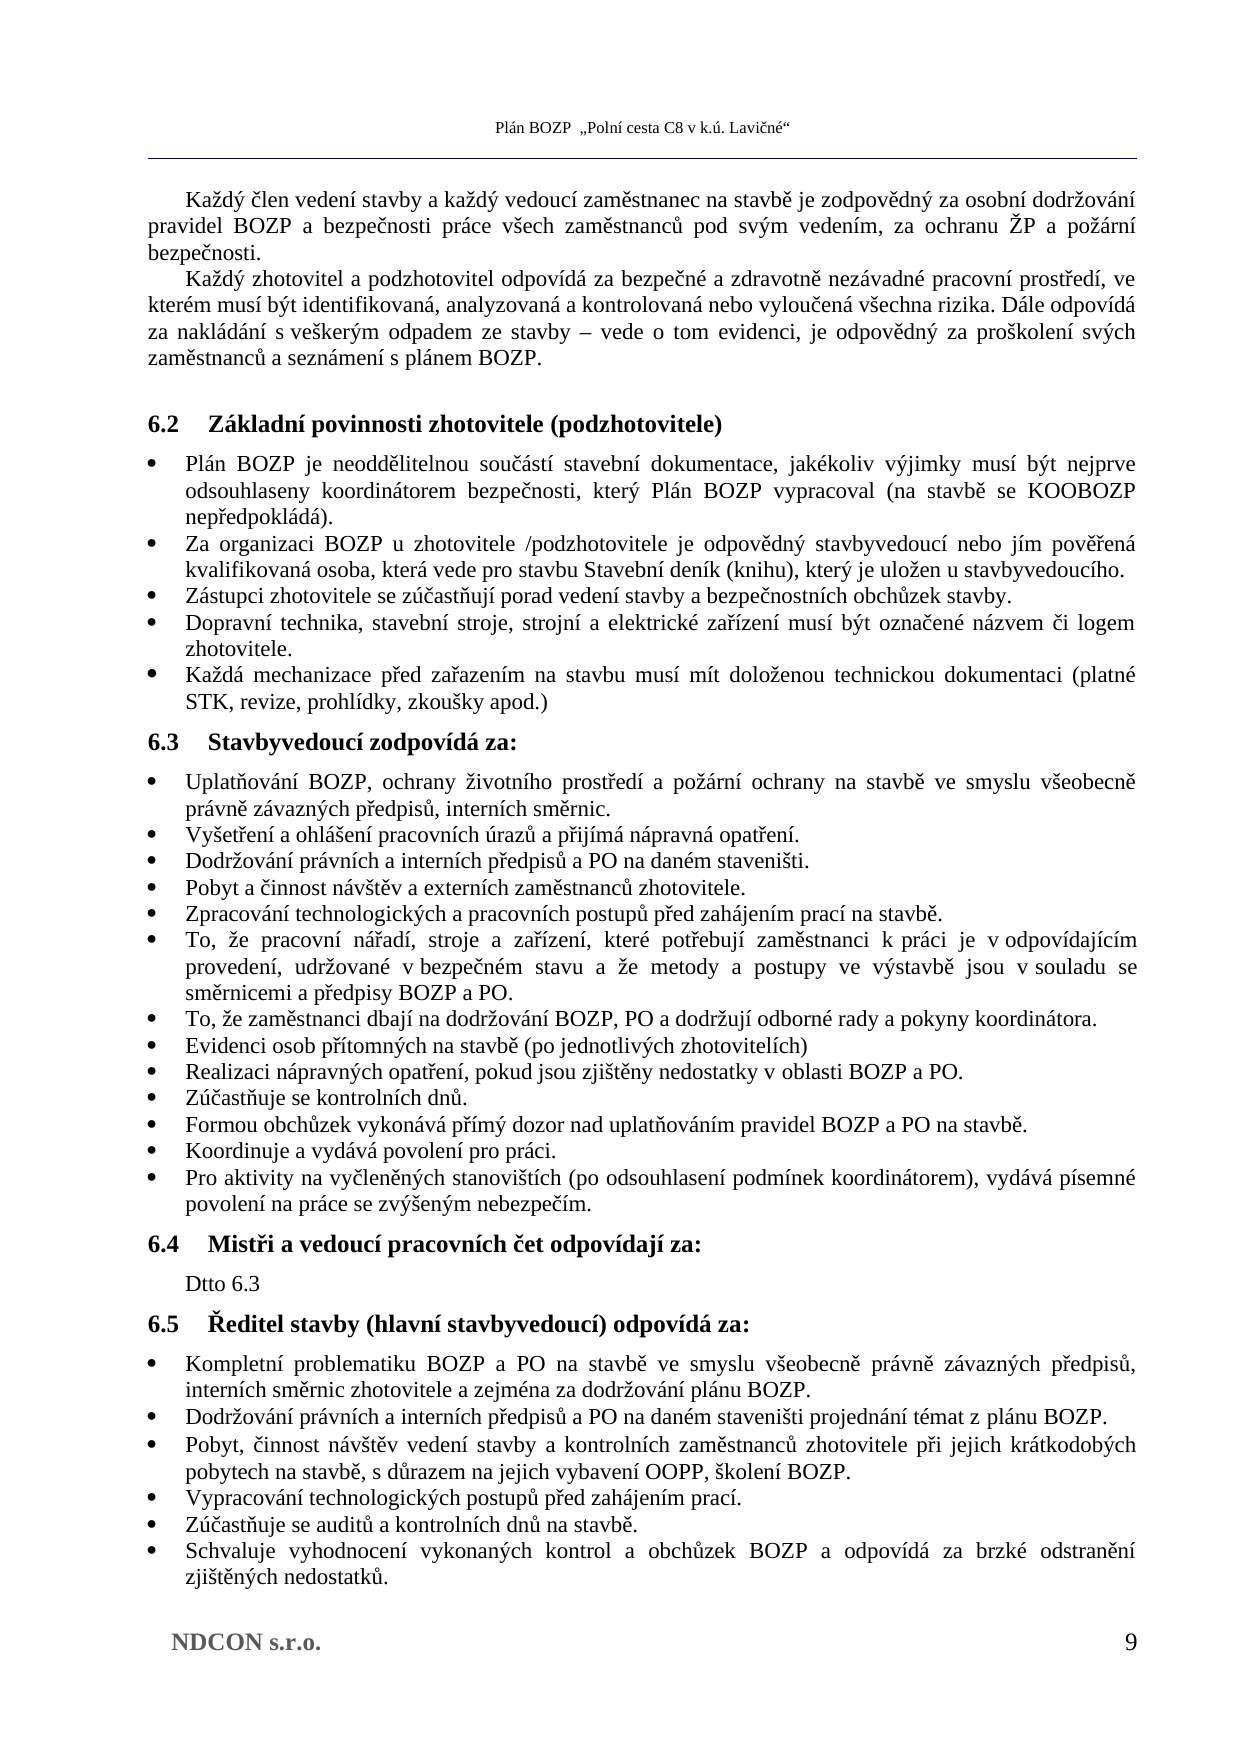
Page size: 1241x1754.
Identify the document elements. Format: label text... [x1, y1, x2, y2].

list Dodržování právních a interních předpisů a PO na daném staveništi projednání témat z plánu BOZP. [148, 1403, 1137, 1429]
list Formou obchůzek vykonává přímý dozor nad uplatňováním pravidel BOZP a PO na stavbě. [148, 1111, 1137, 1137]
subtitle Stavbyvedoucí zodpovídá za: [148, 727, 1137, 756]
list Zástupci zhotovitele se zúčastňují porad vedení stavby a bezpečnostních obchůzek stavby. [148, 582, 1137, 609]
list Dodržování právních a interních předpisů a PO na daném staveništi. [148, 847, 1137, 874]
subtitle Základní povinnosti zhotovitele (podzhotovitele) [148, 409, 1137, 438]
list Kompletní problematiku BOZP a PO na stavbě ve smyslu všeobecně právně závazných předpisů, interních směrnic zhotovitele a zejména za dodržování plánu BOZP. [148, 1350, 1137, 1403]
list Schvaluje vyhodnocení vykonaných kontrol a obchůzek BOZP a odpovídá za brzké odstranění zjištěných nedostatků. [148, 1537, 1137, 1590]
list Plán BOZP je neoddělitelnou součástí stavební dokumentace, jakékoliv výjimky musí být nejprve odsouhlaseny koordinátorem bezpečnosti, který Plán BOZP vypracoval (na stavbě se KOOBOZP nepředpokládá). [148, 451, 1137, 529]
list Pro aktivity na vyčleněných stanovištích (po odsouhlasení podmínek koordinátorem), vydává písemné povolení na práce se zvýšeným nebezpečím. [148, 1163, 1137, 1216]
subtitle Mistři a vedoucí pracovních čet odpovídají za: [148, 1229, 1137, 1257]
list Každá mechanizace před zařazením na stavbu musí mít doloženou technickou dokumentaci (platné STK, revize, prohlídky, zkoušky apod.) [148, 661, 1137, 714]
text Dtto 6.3 [148, 1270, 1137, 1296]
list Zúčastňuje se auditů a kontrolních dnů na stavbě. [148, 1511, 1137, 1537]
text Každý člen vedení stavby a každý vedoucí zaměstnanec na stavbě je zodpovědný za osobní dodržování pravidel BOZP a bezpečnosti práce všech zaměstnanců pod svým vedením, za ochranu ŽP a požární bezpečnosti. [148, 186, 1137, 265]
list To, že zaměstnanci dbají na dodržování BOZP, PO a dodržují odborné rady a pokyny koordinátora. [148, 1005, 1137, 1032]
list Dopravní technika, stavební stroje, strojní a elektrické zařízení musí být označené názvem či logem zhotovitele. [148, 609, 1137, 661]
text Každý zhotovitel a podzhotovitel odpovídá za bezpečné a zdravotně nezávadné pracovní prostředí, ve kterém musí být identifikovaná, analyzovaná a kontrolovaná nebo vyloučená všechna rizika. Dále odpovídá za nakládání s veškerým odpadem ze stavby – vede o tom evidenci, je odpovědný za proškolení svých zaměstnanců a seznámení s plánem BOZP. [148, 265, 1137, 370]
list Zpracování technologických a pracovních postupů před zahájením prací na stavbě. [148, 900, 1137, 926]
list Vypracování technologických postupů před zahájením prací. [148, 1484, 1137, 1511]
subtitle Ředitel stavby (hlavní stavbyvedoucí) odpovídá za: [148, 1309, 1137, 1338]
list Pobyt, činnost návštěv vedení stavby a kontrolních zaměstnanců zhotovitele při jejich krátkodobých pobytech na stavbě, s důrazem na jejich vybavení OOPP, školení BOZP. [148, 1432, 1137, 1484]
list Za organizaci BOZP u zhotovitele /podzhotovitele je odpovědný stavbyvedoucí nebo jím pověřená kvalifikovaná osoba, která vede pro stavbu Stavební deník (knihu), který je uložen u stavbyvedoucího. [148, 529, 1137, 582]
list To, že pracovní nářadí, stroje a zařízení, které potřebují zaměstnanci k práci je v odpovídajícím provedení, udržované v bezpečném stavu a že metody a postupy ve výstavbě jsou v souladu se směrnicemi a předpisy BOZP a PO. [148, 926, 1137, 1005]
list Evidenci osob přítomných na stavbě (po jednotlivých zhotovitelích) [148, 1032, 1137, 1058]
list Uplatňování BOZP, ochrany životního prostředí a požární ochrany na stavbě ve smyslu všeobecně právně závazných předpisů, interních směrnic. [148, 768, 1137, 821]
list Realizaci nápravných opatření, pokud jsou zjištěny nedostatky v oblasti BOZP a PO. [148, 1058, 1137, 1084]
list Pobyt a činnost návštěv a externích zaměstnanců zhotovitele. [148, 874, 1137, 900]
list Zúčastňuje se kontrolních dnů. [148, 1084, 1137, 1111]
list Koordinuje a vydává povolení pro práci. [148, 1137, 1137, 1163]
list Vyšetření a ohlášení pracovních úrazů a přijímá nápravná opatření. [148, 821, 1137, 847]
